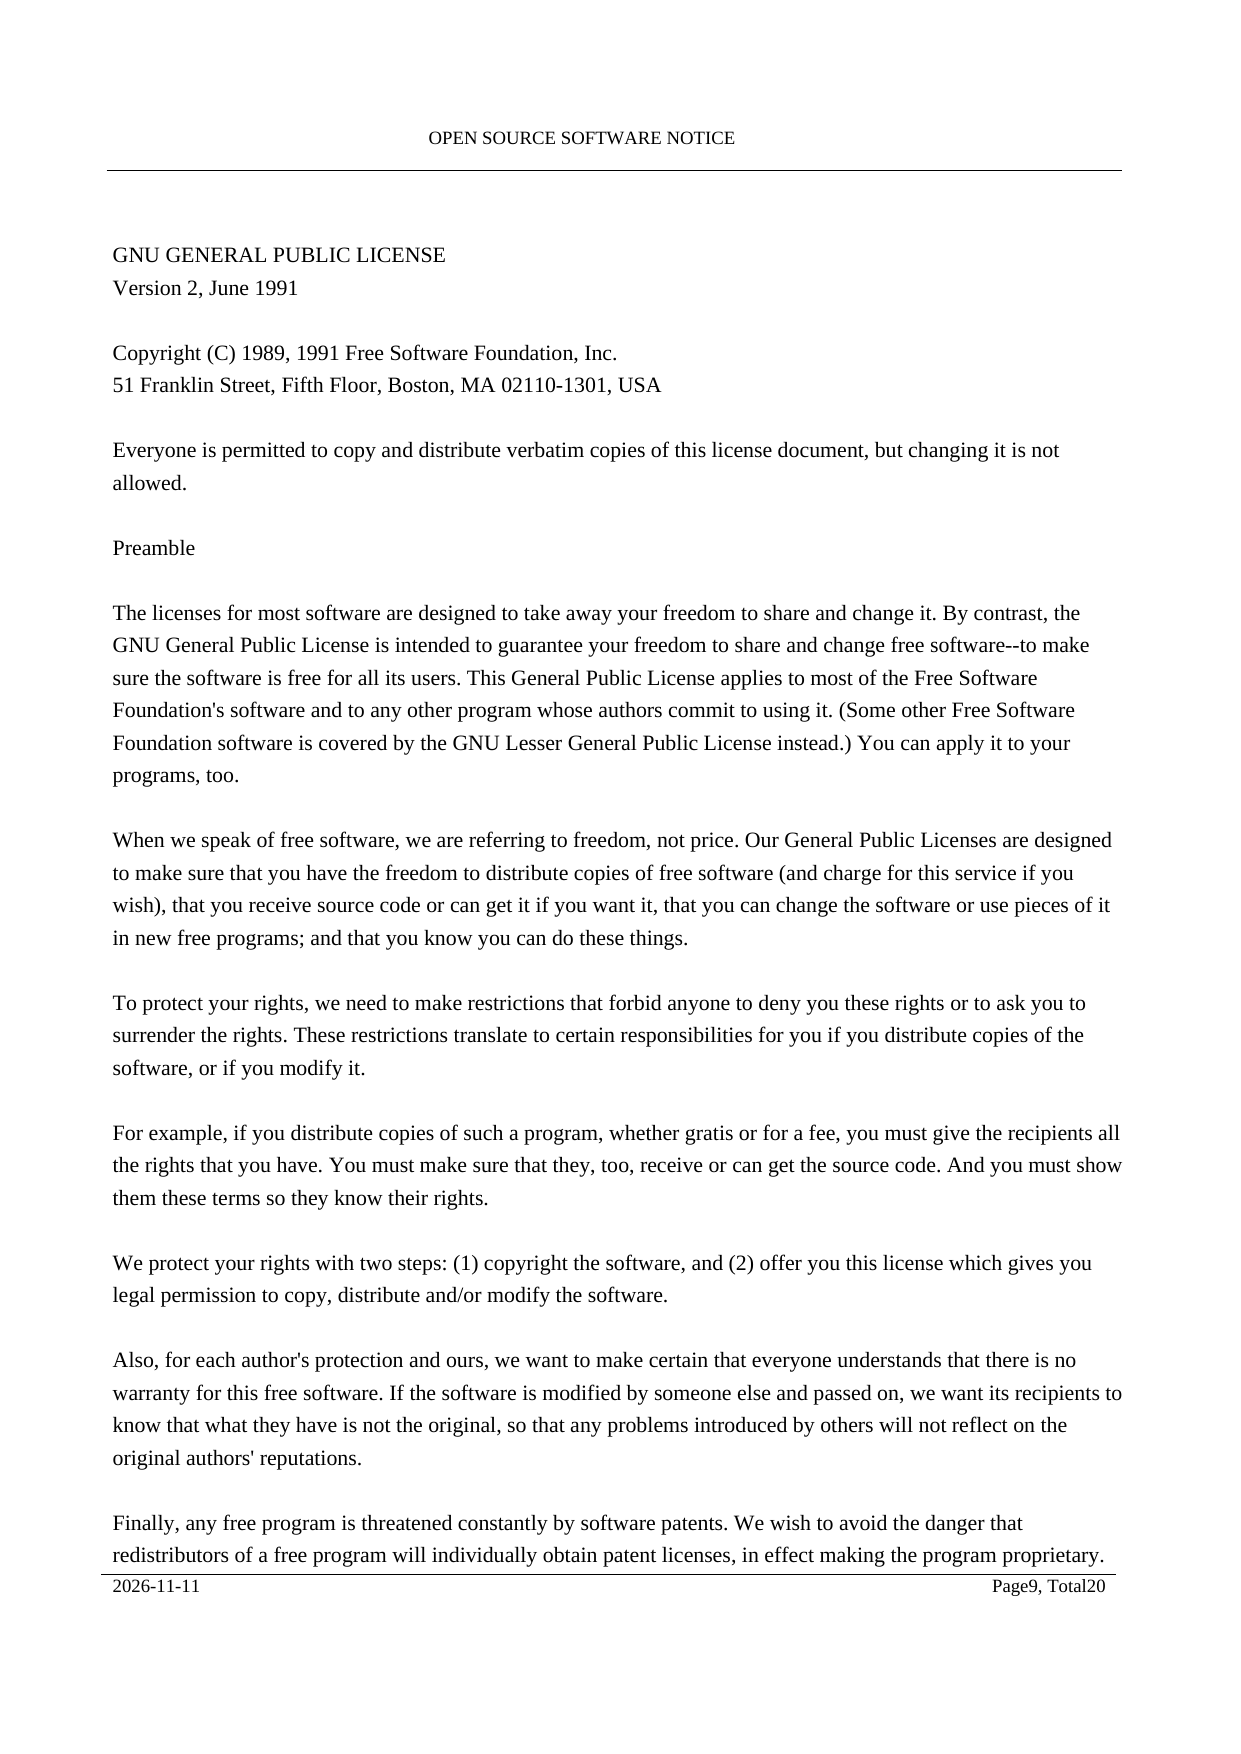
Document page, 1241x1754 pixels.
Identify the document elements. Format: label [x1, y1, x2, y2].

text [112, 206, 1128, 1571]
